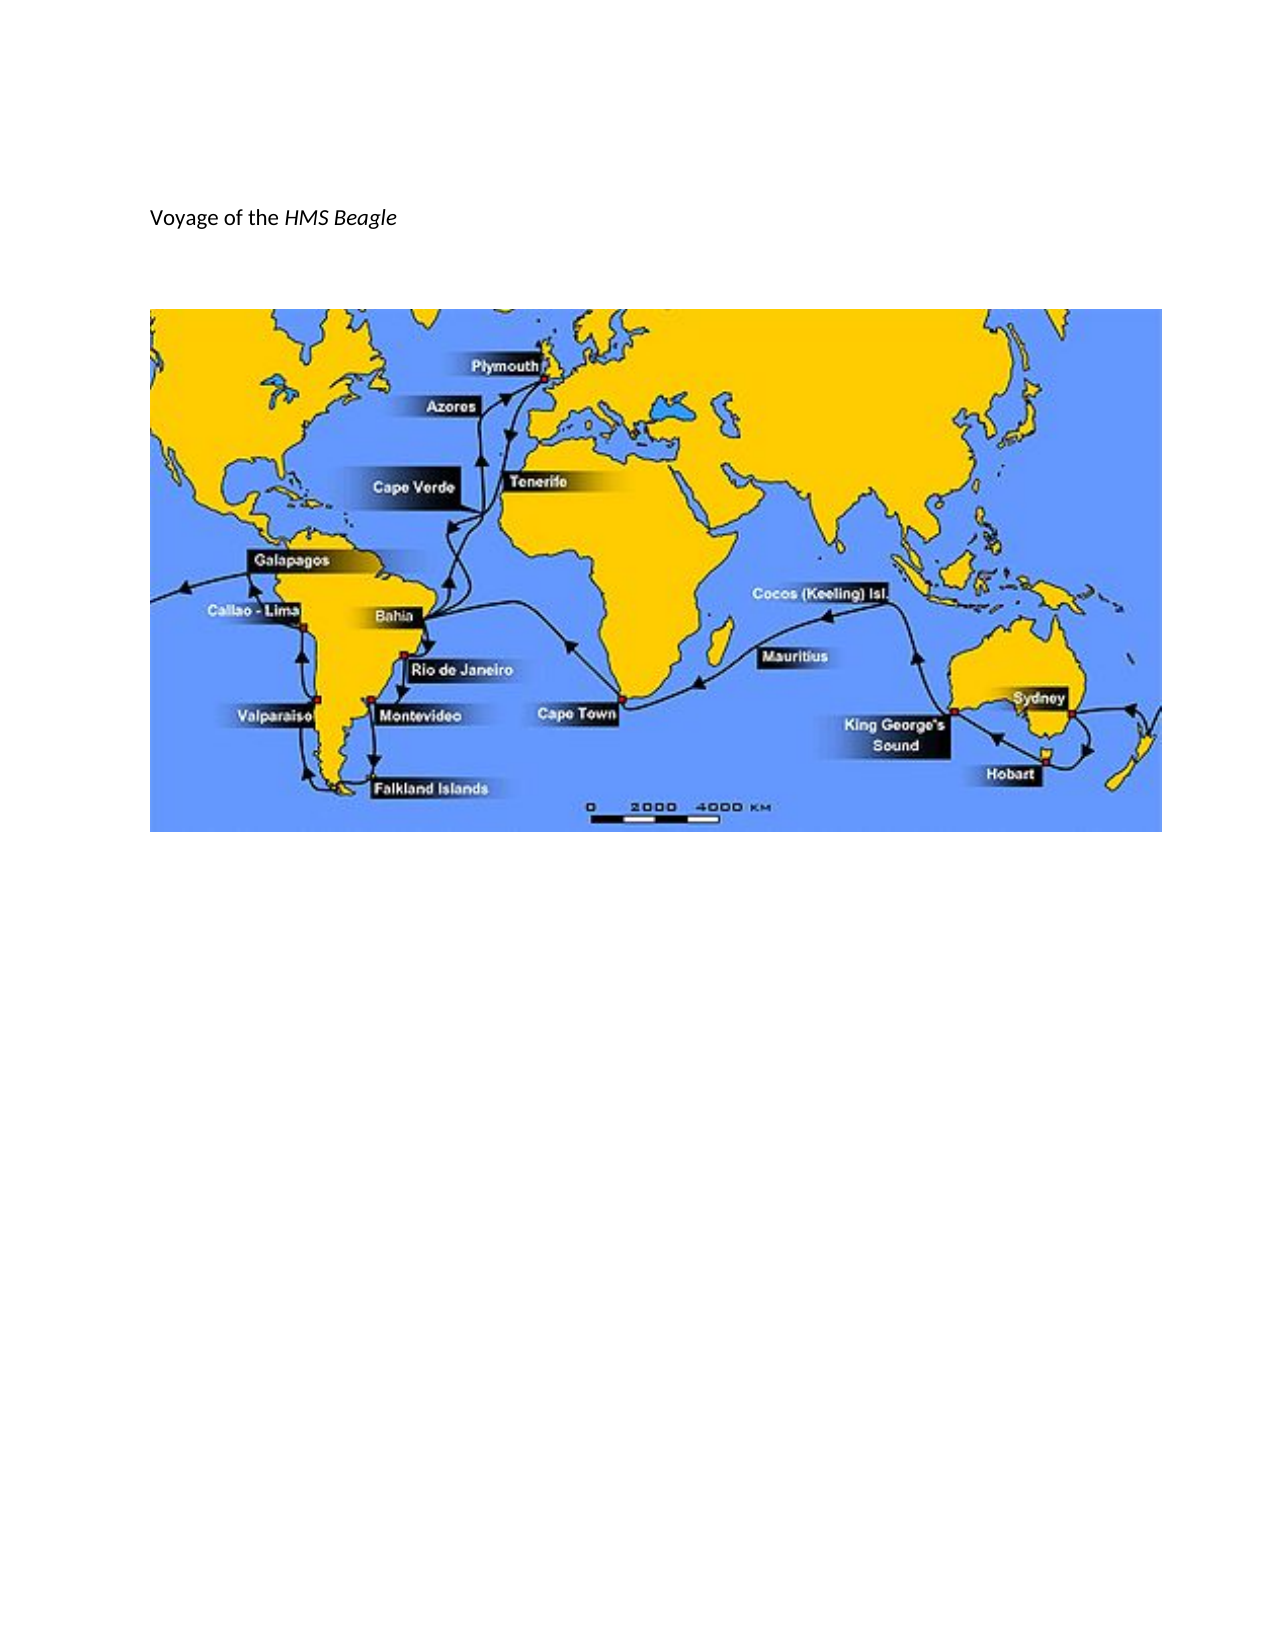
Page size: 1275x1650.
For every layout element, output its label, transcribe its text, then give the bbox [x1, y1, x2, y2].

picture [150, 309, 1162, 832]
text Voyage of the HMS Beagled [150, 203, 1125, 309]
